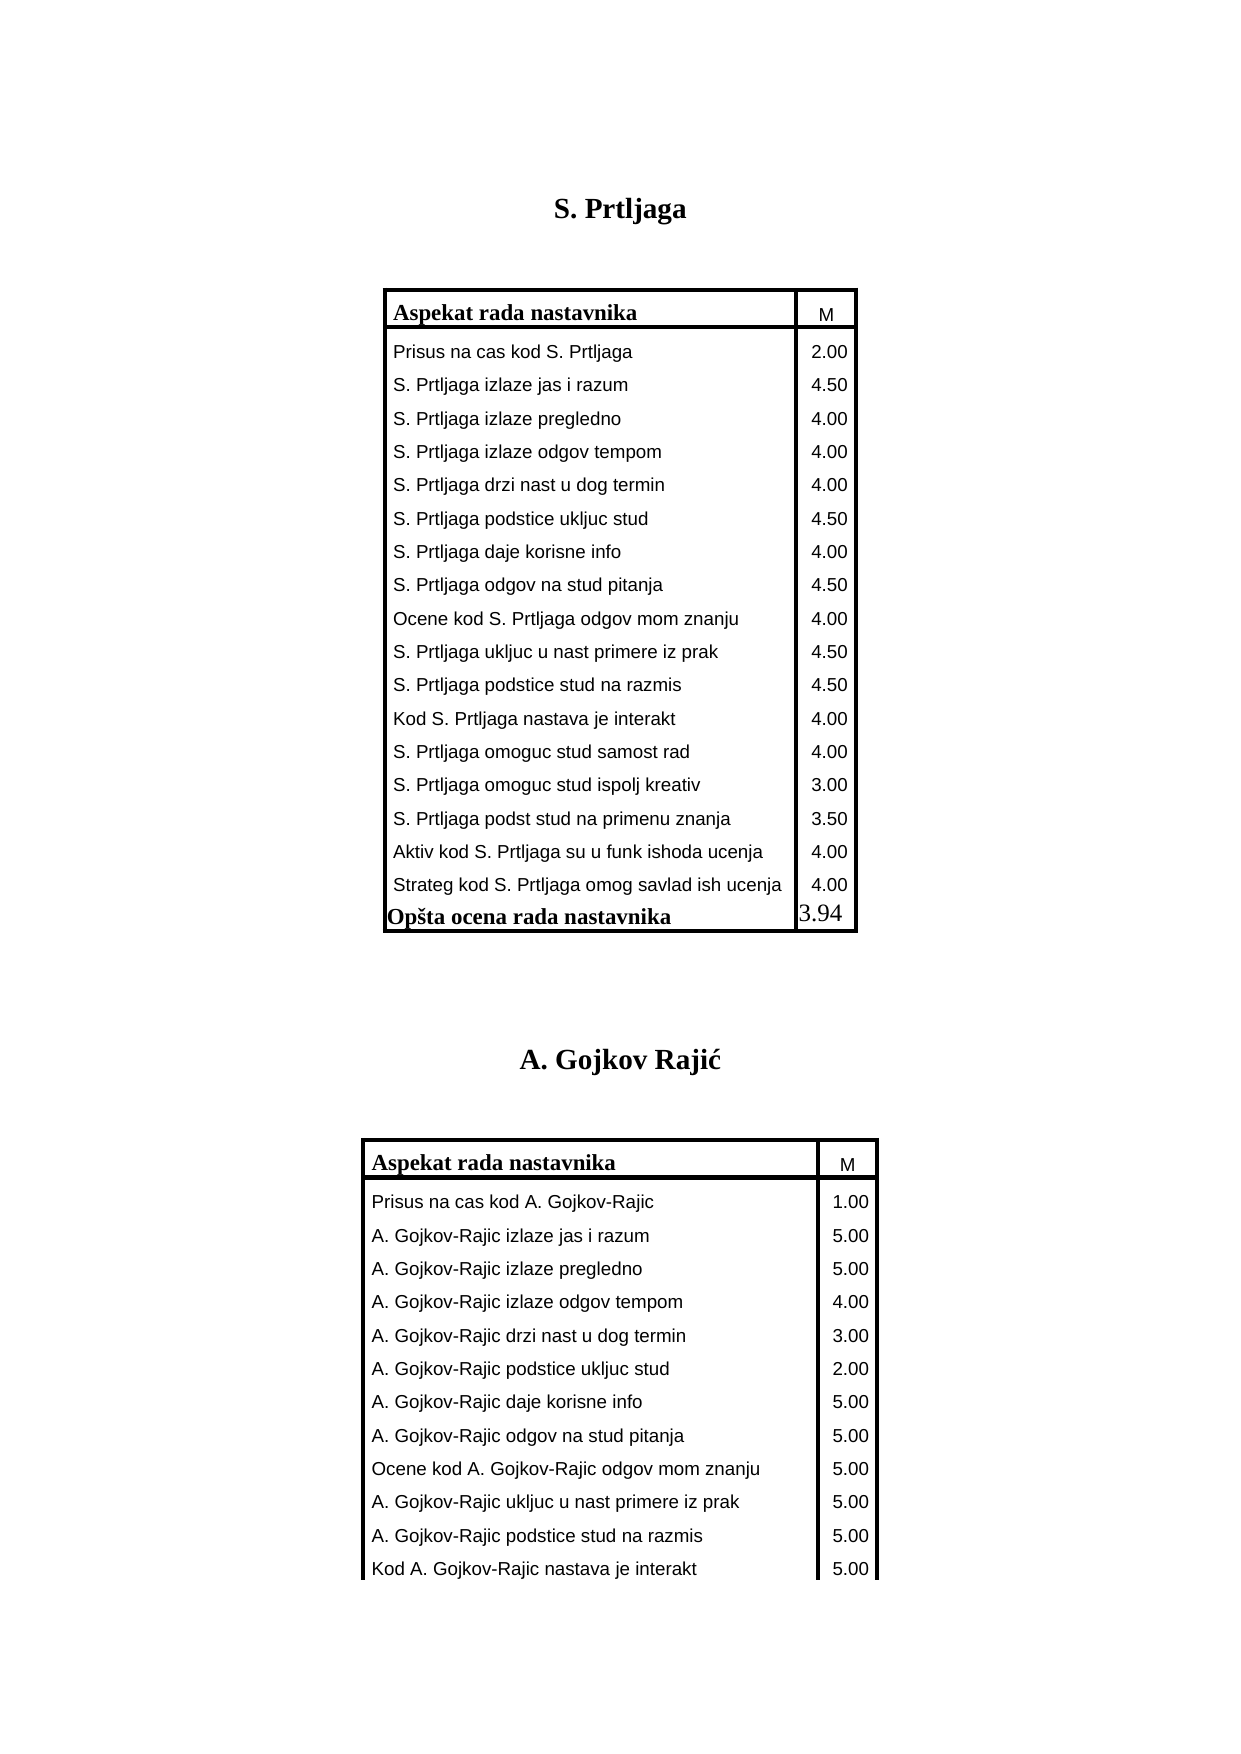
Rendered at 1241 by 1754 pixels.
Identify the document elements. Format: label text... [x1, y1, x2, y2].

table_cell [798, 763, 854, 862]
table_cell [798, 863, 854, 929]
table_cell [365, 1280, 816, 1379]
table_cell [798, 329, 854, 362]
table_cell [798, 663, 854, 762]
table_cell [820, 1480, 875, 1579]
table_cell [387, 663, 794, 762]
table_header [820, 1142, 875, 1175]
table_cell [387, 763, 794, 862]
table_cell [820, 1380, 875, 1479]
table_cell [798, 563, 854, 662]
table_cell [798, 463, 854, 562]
text A. Gojkov Rajić [150, 1042, 1090, 1076]
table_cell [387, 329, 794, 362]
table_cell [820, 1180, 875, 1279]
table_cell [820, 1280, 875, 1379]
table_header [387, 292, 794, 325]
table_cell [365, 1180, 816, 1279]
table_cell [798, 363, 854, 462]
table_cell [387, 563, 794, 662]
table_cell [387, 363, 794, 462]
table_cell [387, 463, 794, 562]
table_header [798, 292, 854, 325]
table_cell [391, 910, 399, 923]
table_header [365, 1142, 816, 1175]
text S. Prtljaga [150, 192, 1090, 225]
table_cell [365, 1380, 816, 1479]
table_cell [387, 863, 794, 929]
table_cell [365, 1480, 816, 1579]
